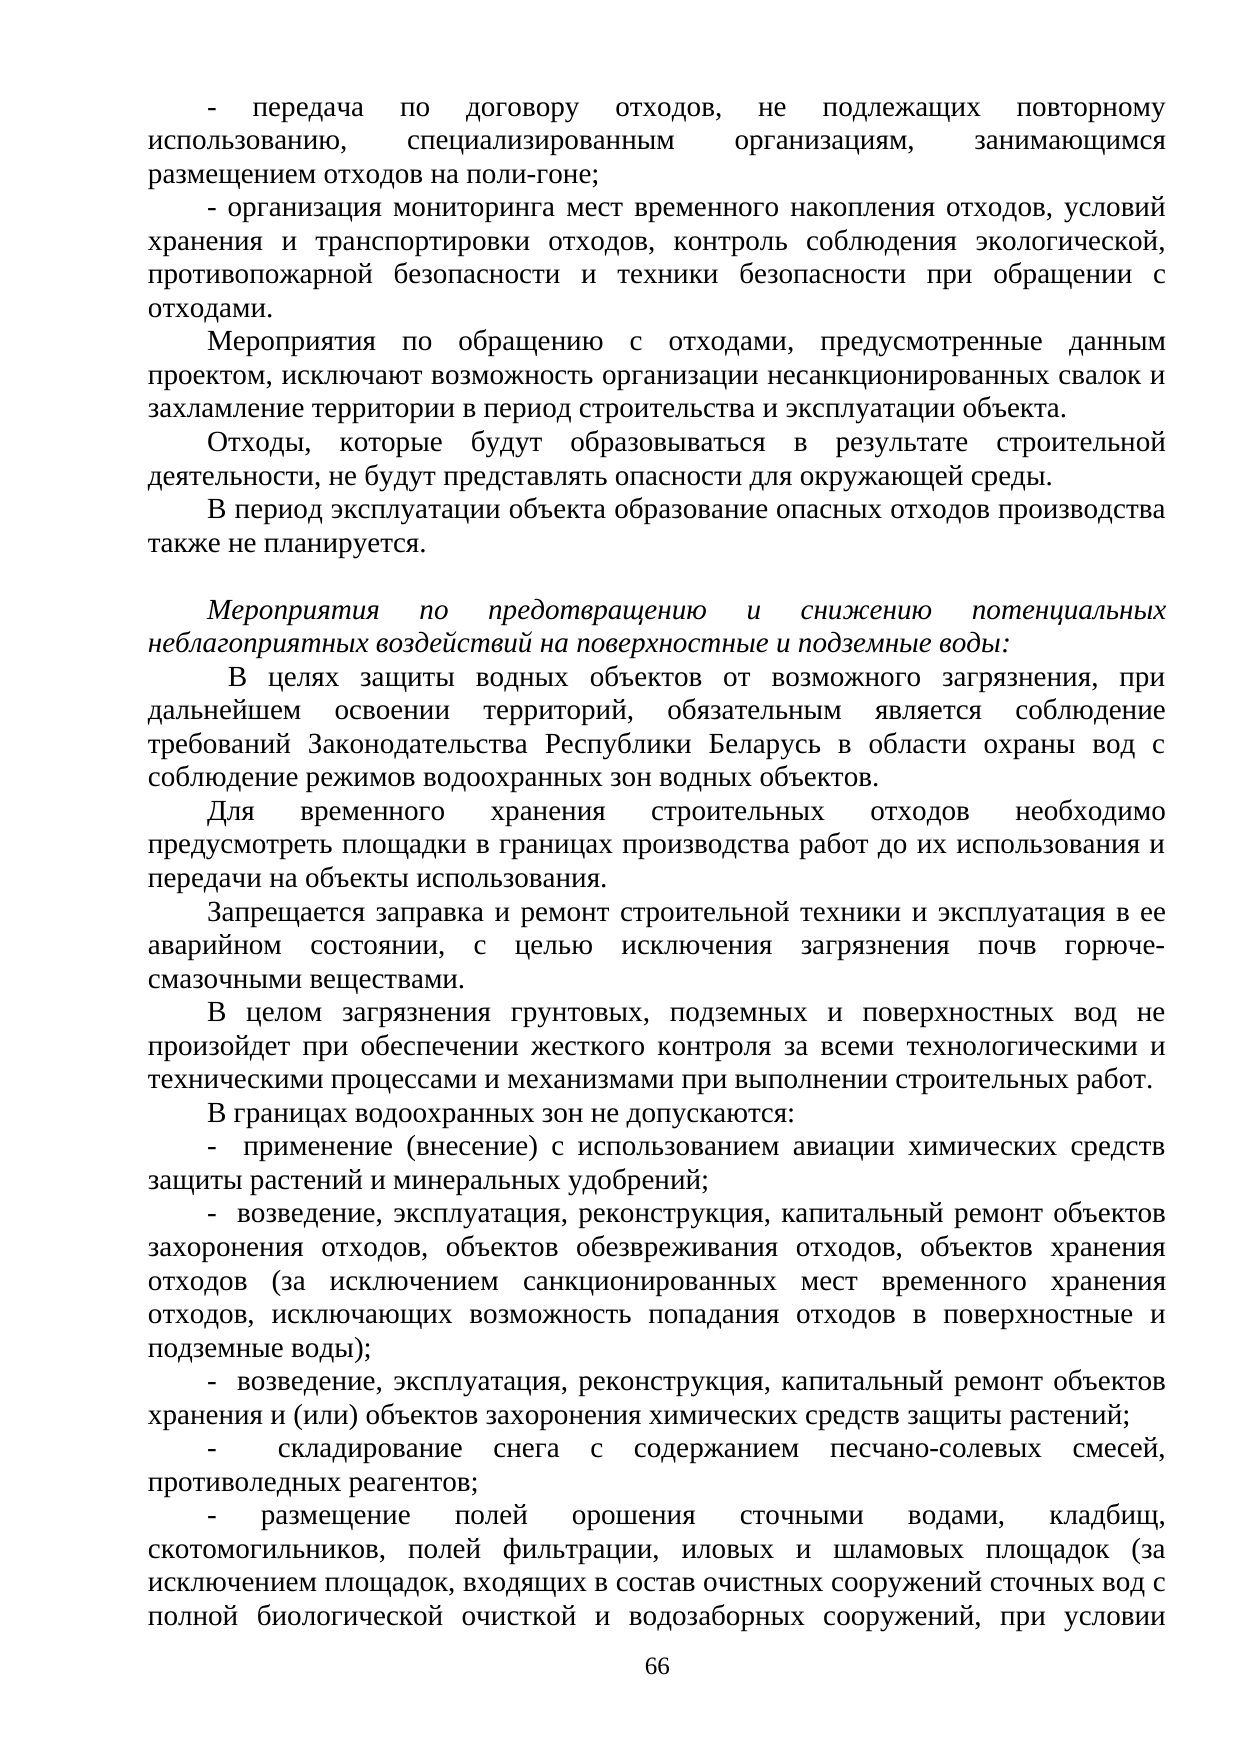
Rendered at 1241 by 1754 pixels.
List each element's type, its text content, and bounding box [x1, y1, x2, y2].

text - применение (внесение) с использованием авиации химических средств защиты растений и минеральных удобрений; [148, 1128, 1167, 1196]
text В период эксплуатации объекта образование опасных отходов производства также не планируется. [148, 491, 1167, 558]
text - складирование снега с содержанием песчано-солевых смесей, противоледных реагентов; [148, 1430, 1167, 1497]
text В границах водоохранных зон не допускаются: [148, 1095, 1167, 1128]
text - возведение, эксплуатация, реконструкция, капитальный ремонт объектов захоронения отходов, объектов обезвреживания отходов, объектов хранения отходов (за исключением санкционированных мест временного хранения отходов, исключающих возможность попадания отходов в поверхностные и подземные воды); [148, 1196, 1167, 1363]
text Для временного хранения строительных отходов необходимо предусмотреть площадки в границах производства работ до их использования и передачи на объекты использования. [148, 793, 1167, 894]
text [148, 1497, 1167, 1632]
text В целом загрязнения грунтовых, подземных и поверхностных вод не произойдет при обеспечении жесткого контроля за всеми технологическими и техническими процессами и механизмами при выполнении строительных работ. [148, 994, 1167, 1095]
text - передача по договору отходов, не подлежащих повторному использованию, специализированным организациям, занимающимся размещением отходов на поли-гоне; [148, 89, 1167, 189]
text Мероприятия по предотвращению и снижению потенциальных неблагоприятных воздействий на поверхностные и подземные воды: [148, 592, 1167, 659]
text Запрещается заправка и ремонт строительной техники и эксплуатация в ее аварийном состоянии, с целью исключения загрязнения почв горюче-смазочными веществами. [148, 894, 1167, 994]
text - организация мониторинга мест временного накопления отходов, условий хранения и транспортировки отходов, контроль соблюдения экологической, противопожарной безопасности и техники безопасности при обращении с отходами. [148, 189, 1167, 323]
text - возведение, эксплуатация, реконструкция, капитальный ремонт объектов хранения и (или) объектов захоронения химических средств защиты растений; [148, 1363, 1167, 1430]
text Мероприятия по обращению с отходами, предусмотренные данным проектом, исключают возможность организации несанкционированных свалок и захламление территории в период строительства и эксплуатации объекта. [148, 323, 1167, 424]
text Отходы, которые будут образовываться в результате строительной деятельности, не будут представлять опасности для окружающей среды. [148, 424, 1167, 491]
text В целях защиты водных объектов от возможного загрязнения, при дальнейшем освоении территорий, обязательным является соблюдение требований Законодательства Республики Беларусь в области охраны вод с соблюдение режимов водоохранных зон водных объектов. [148, 659, 1167, 793]
